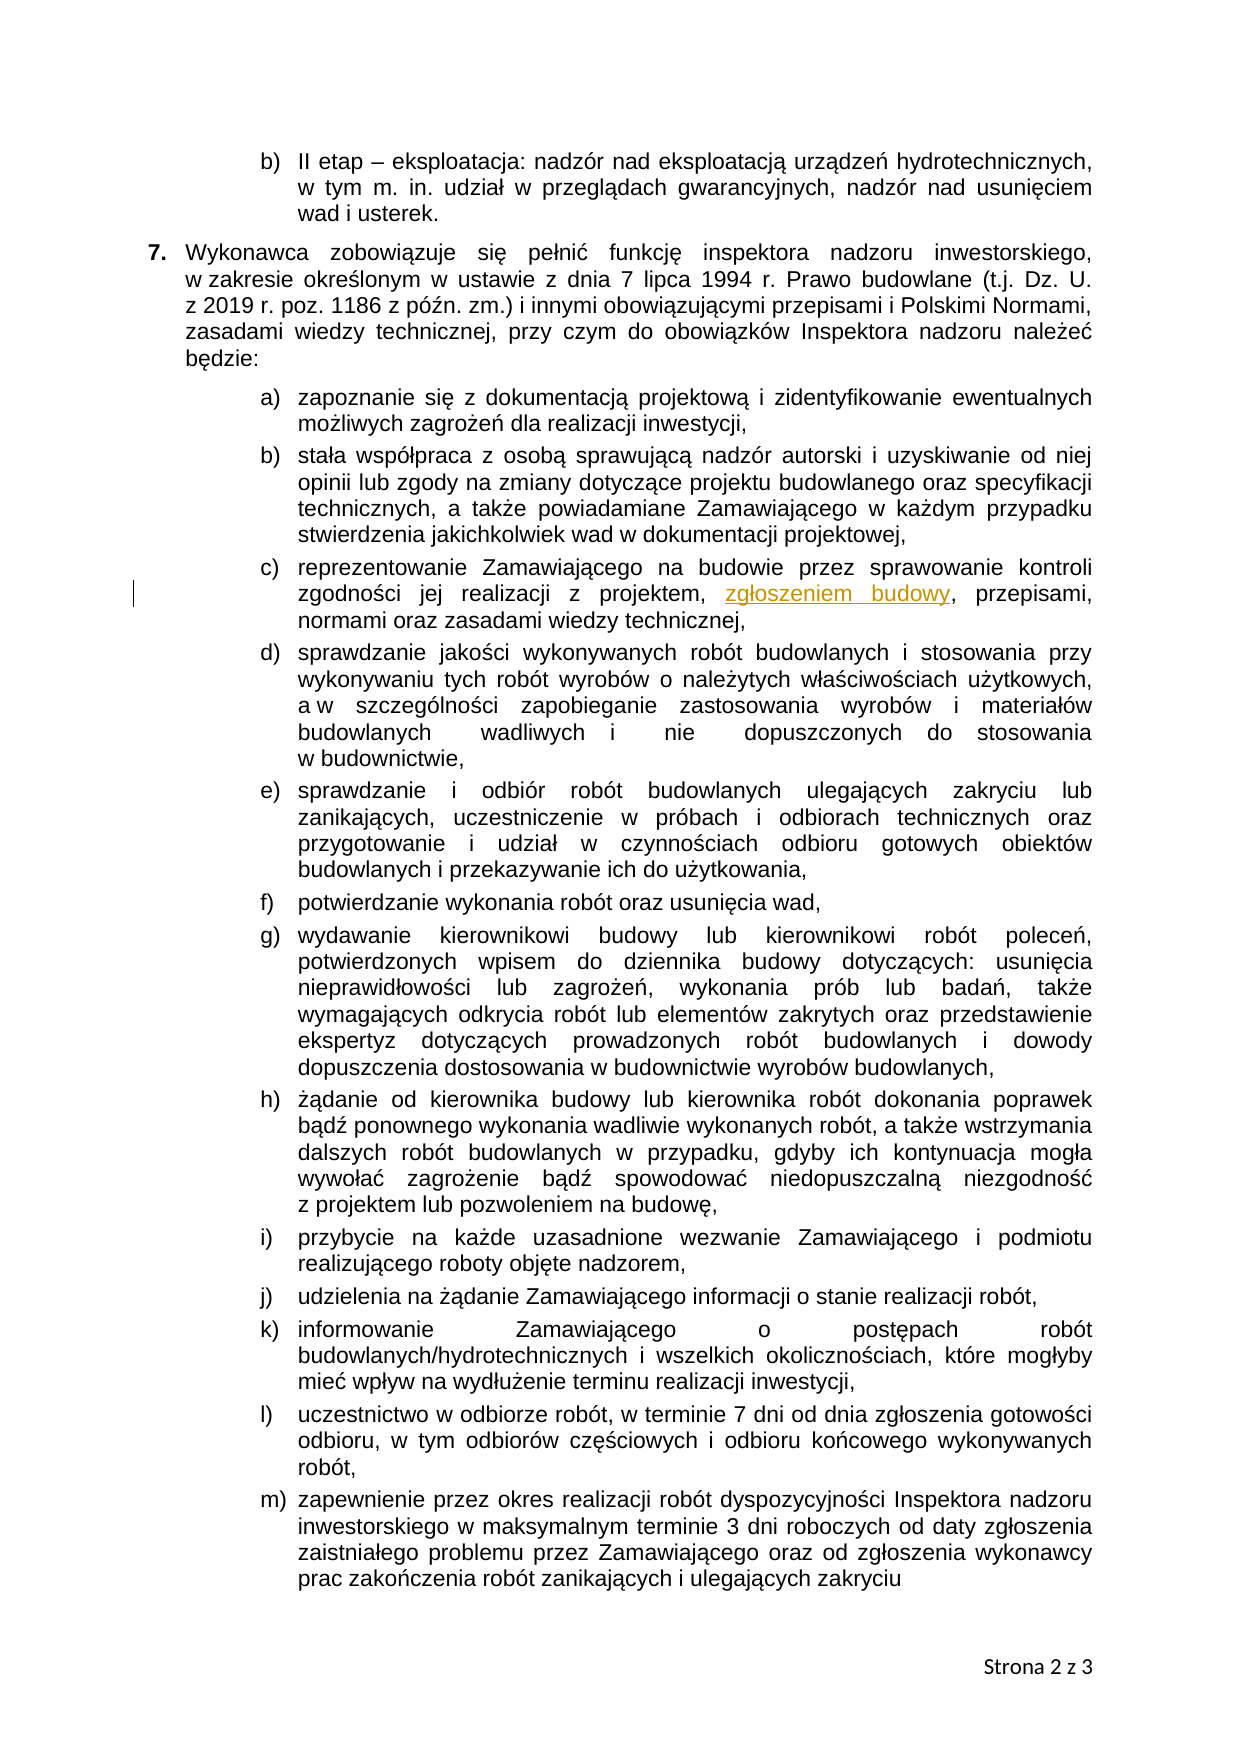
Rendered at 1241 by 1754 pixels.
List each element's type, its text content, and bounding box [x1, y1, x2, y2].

list sprawdzanie jakości wykonywanych robót budowlanych i stosowania przy wykonywaniu tych robót wyrobów o należytych właściwościach użytkowych, a w szczególności zapobieganie zastosowania wyrobów i materiałów budowlanych wadliwych i nie dopuszczonych do stosowania w budownictwie, [260, 639, 1093, 771]
list sprawdzanie i odbiór robót budowlanych ulegających zakryciu lub zanikających, uczestniczenie w próbach i odbiorach technicznych oraz przygotowanie i udział w czynnościach odbioru gotowych obiektów budowlanych i przekazywanie ich do użytkowania, [260, 777, 1093, 883]
list zapoznanie się z dokumentacją projektową i zidentyfikowanie ewentualnych możliwych zagrożeń dla realizacji inwestycji, [260, 383, 1093, 436]
list reprezentowanie Zamawiającego na budowie przez sprawowanie kontroli zgodności jej realizacji z projektem, , przepisami, normami oraz zasadami wiedzy technicznej, [260, 554, 1093, 633]
list informowanie Zamawiającego o postępach robót budowlanych/hydrotechnicznych i wszelkich okolicznościach, które mogłyby mieć wpływ na wydłużenie terminu realizacji inwestycji, [260, 1316, 1093, 1395]
list wydawanie kierownikowi budowy lub kierownikowi robót poleceń, potwierdzonych wpisem do dziennika budowy dotyczących: usunięcia nieprawidłowości lub zagrożeń, wykonania prób lub badań, także wymagających odkrycia robót lub elementów zakrytych oraz przedstawienie ekspertyz dotyczących prowadzonych robót budowlanych i dowody dopuszczenia dostosowania w budownictwie wyrobów budowlanych, [260, 922, 1093, 1080]
list zapewnienie przez okres realizacji robót dyspozycyjności Inspektora nadzoru inwestorskiego w maksymalnym terminie 3 dni roboczych od daty zgłoszenia zaistniałego problemu przez Zamawiającego oraz od zgłoszenia wykonawcy prac zakończenia robót zanikających i ulegających zakryciu [260, 1486, 1093, 1592]
list udzielenia na żądanie Zamawiającego informacji o stanie realizacji robót, [260, 1283, 1093, 1309]
list Wykonawca zobowiązuje się pełnić funkcję inspektora nadzoru inwestorskiego, w zakresie określonym w ustawie z dnia 7 lipca 1994 r. Prawo budowlane (t.j. Dz. U. z 2019 r. poz. 1186 z późn. zm.) i innymi obowiązującymi przepisami i Polskimi Normami, zasadami wiedzy technicznej, przy czym do obowiązków Inspektora nadzoru należeć będzie: [148, 239, 1093, 371]
list uczestnictwo w odbiorze robót, w terminie 7 dni od dnia zgłoszenia gotowości odbioru, w tym odbiorów częściowych i odbioru końcowego wykonywanych robót, [260, 1401, 1093, 1480]
list żądanie od kierownika budowy lub kierownika robót dokonania poprawek bądź ponownego wykonania wadliwie wykonanych robót, a także wstrzymania dalszych robót budowlanych w przypadku, gdyby ich kontynuacja mogła wywołać zagrożenie bądź spowodować niedopuszczalną niezgodność z projektem lub pozwoleniem na budowę, [260, 1086, 1093, 1218]
list potwierdzanie wykonania robót oraz usunięcia wad, [260, 889, 1093, 915]
list stała współpraca z osobą sprawującą nadzór autorski i uzyskiwanie od niej opinii lub zgody na zmiany dotyczące projektu budowlanego oraz specyfikacji technicznych, a także powiadamiane Zamawiającego w każdym przypadku stwierdzenia jakichkolwiek wad w dokumentacji projektowej, [260, 442, 1093, 548]
list przybycie na każde uzasadnione wezwanie Zamawiającego i podmiotu realizującego roboty objęte nadzorem, [260, 1224, 1093, 1277]
list II etap – eksploatacja: nadzór nad eksploatacją urządzeń hydrotechnicznych, w tym m. in. udział w przeglądach gwarancyjnych, nadzór nad usunięciem wad i usterek. [260, 148, 1093, 227]
